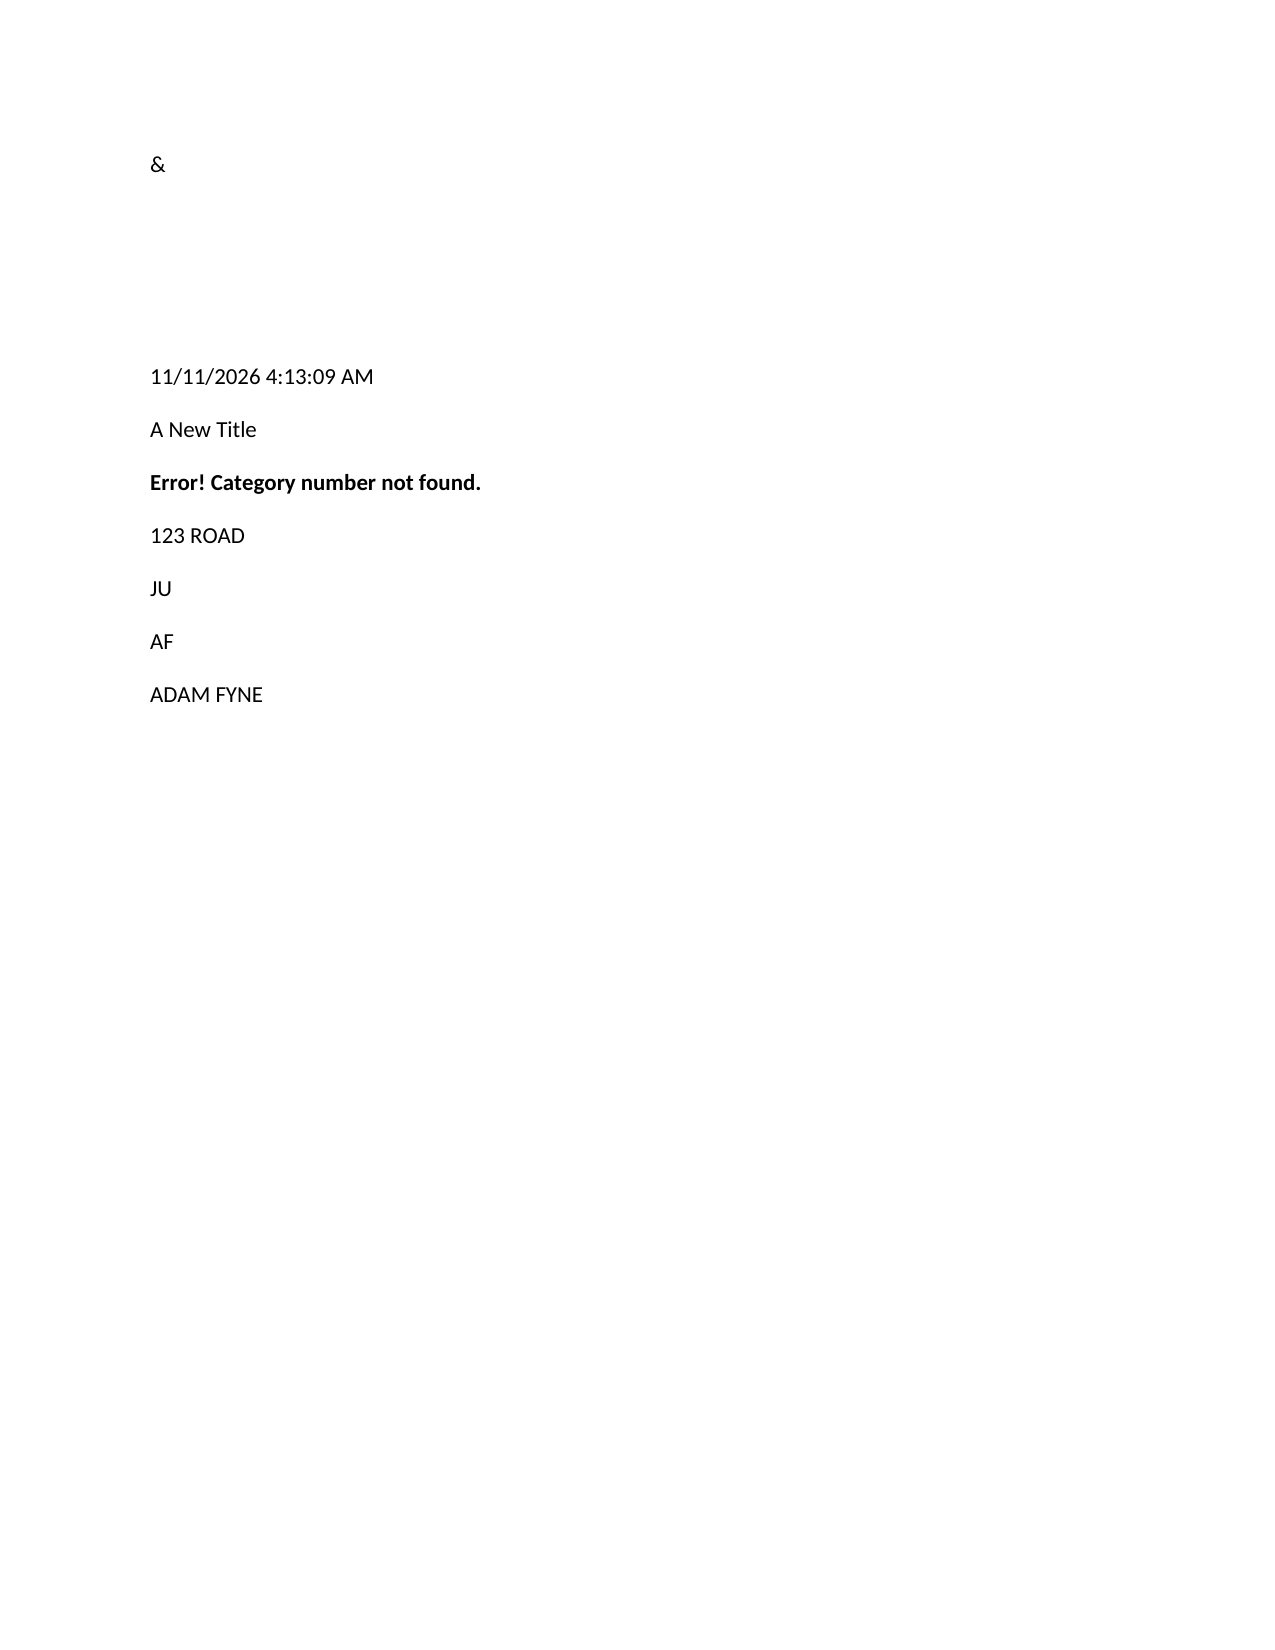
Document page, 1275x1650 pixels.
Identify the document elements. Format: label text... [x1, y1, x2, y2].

text A New Title [150, 415, 1125, 443]
text Error! Category number not found. [150, 468, 1125, 496]
text JU [150, 574, 1125, 602]
text AF [150, 627, 1125, 655]
text 123 ROAD [150, 521, 1125, 549]
text 13/01/2025 10:05:07 AM [150, 362, 1125, 390]
text ADAM FYNE [150, 680, 1125, 708]
